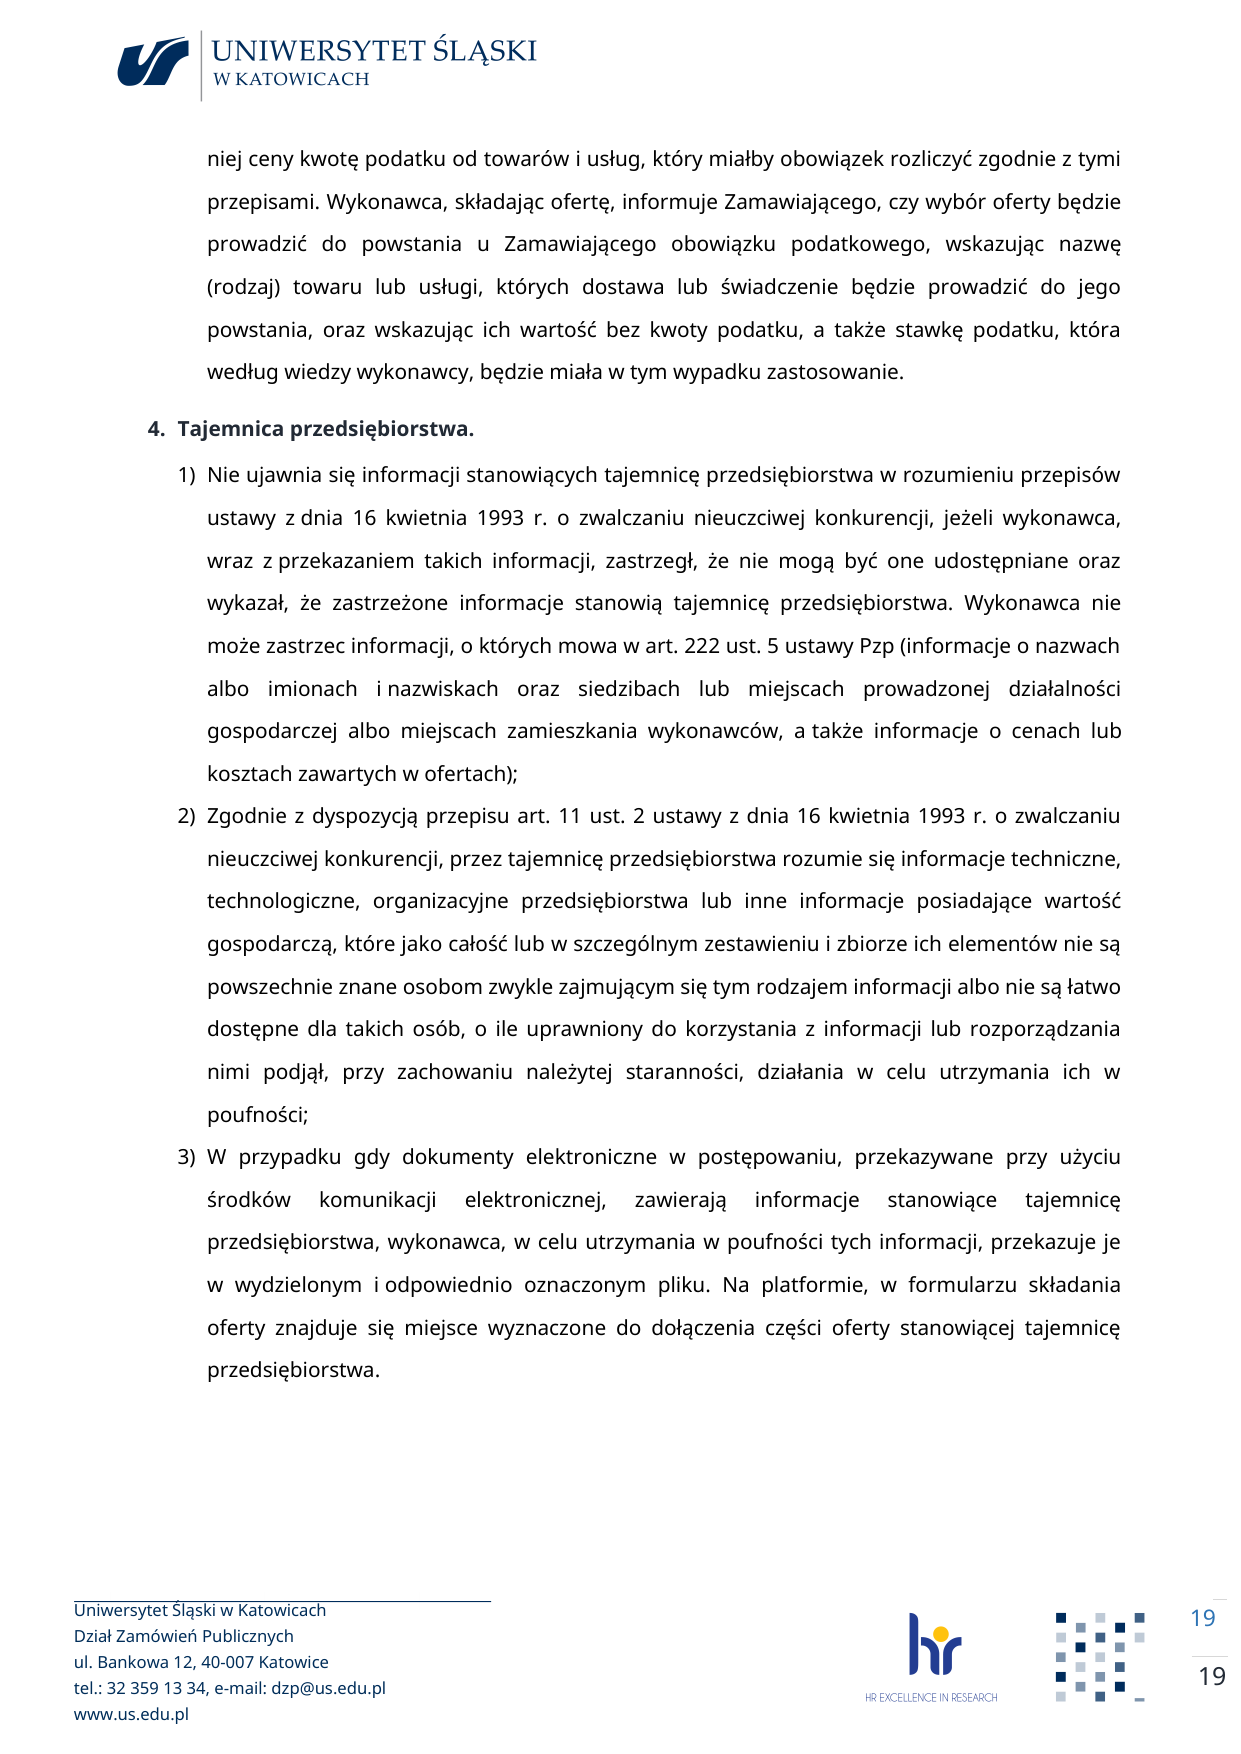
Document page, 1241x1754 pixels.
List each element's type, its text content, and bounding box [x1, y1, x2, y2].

subtitle Tajemnica przedsiębiorstwa. [148, 414, 1122, 443]
subtitle Nie ujawnia się informacji stanowiących tajemnicę przedsiębiorstwa w rozumieniu przepisów ustawy z dnia 16 kwietnia 1993 r. o zwalczaniu nieuczciwej konkurencji, jeżeli wykonawca, wraz z przekazaniem takich informacji, zastrzegł, że nie mogą być one udostępniane oraz wykazał, że zastrzeżone informacje stanowią tajemnicę przedsiębiorstwa. Wykonawca nie może zastrzec informacji, o których mowa w art. 222 ust. 5 ustawy Pzp (informacje o nazwach albo imionach i nazwiskach oraz siedzibach lub miejscach prowadzonej działalności gospodarczej albo miejscach zamieszkania wykonawców, a także informacje o cenach lub kosztach zawartych w ofertach); [177, 461, 1122, 787]
picture [0, 0, 1240, 137]
picture [797, 1485, 1174, 1731]
picture [0, 1592, 492, 1610]
subtitle Zgodnie z dyspozycją przepisu art. 11 ust. 2 ustawy z dnia 16 kwietnia 1993 r. o zwalczaniu nieuczciwej konkurencji, przez tajemnicę przedsiębiorstwa rozumie się informacje techniczne, technologiczne, organizacyjne przedsiębiorstwa lub inne informacje posiadające wartość gospodarczą, które jako całość lub w szczególnym zestawieniu i zbiorze ich elementów nie są powszechnie znane osobom zwykle zajmującym się tym rodzajem informacji albo nie są łatwo dostępne dla takich osób, o ile uprawniony do korzystania z informacji lub rozporządzania nimi podjął, przy zachowaniu należytej staranności, działania w celu utrzymania ich w poufności; [177, 801, 1122, 1128]
subtitle W przypadku gdy dokumenty elektroniczne w postępowaniu, przekazywane przy użyciu środków komunikacji elektronicznej, zawierają informacje stanowiące tajemnicę przedsiębiorstwa, wykonawca, w celu utrzymania w poufności tych informacji, przekazuje je w wydzielonym i odpowiednio oznaczonym pliku. Na platformie, w formularzu składania oferty znajduje się miejsce wyznaczone do dołączenia części oferty stanowiącej tajemnicę przedsiębiorstwa. [177, 1142, 1122, 1384]
